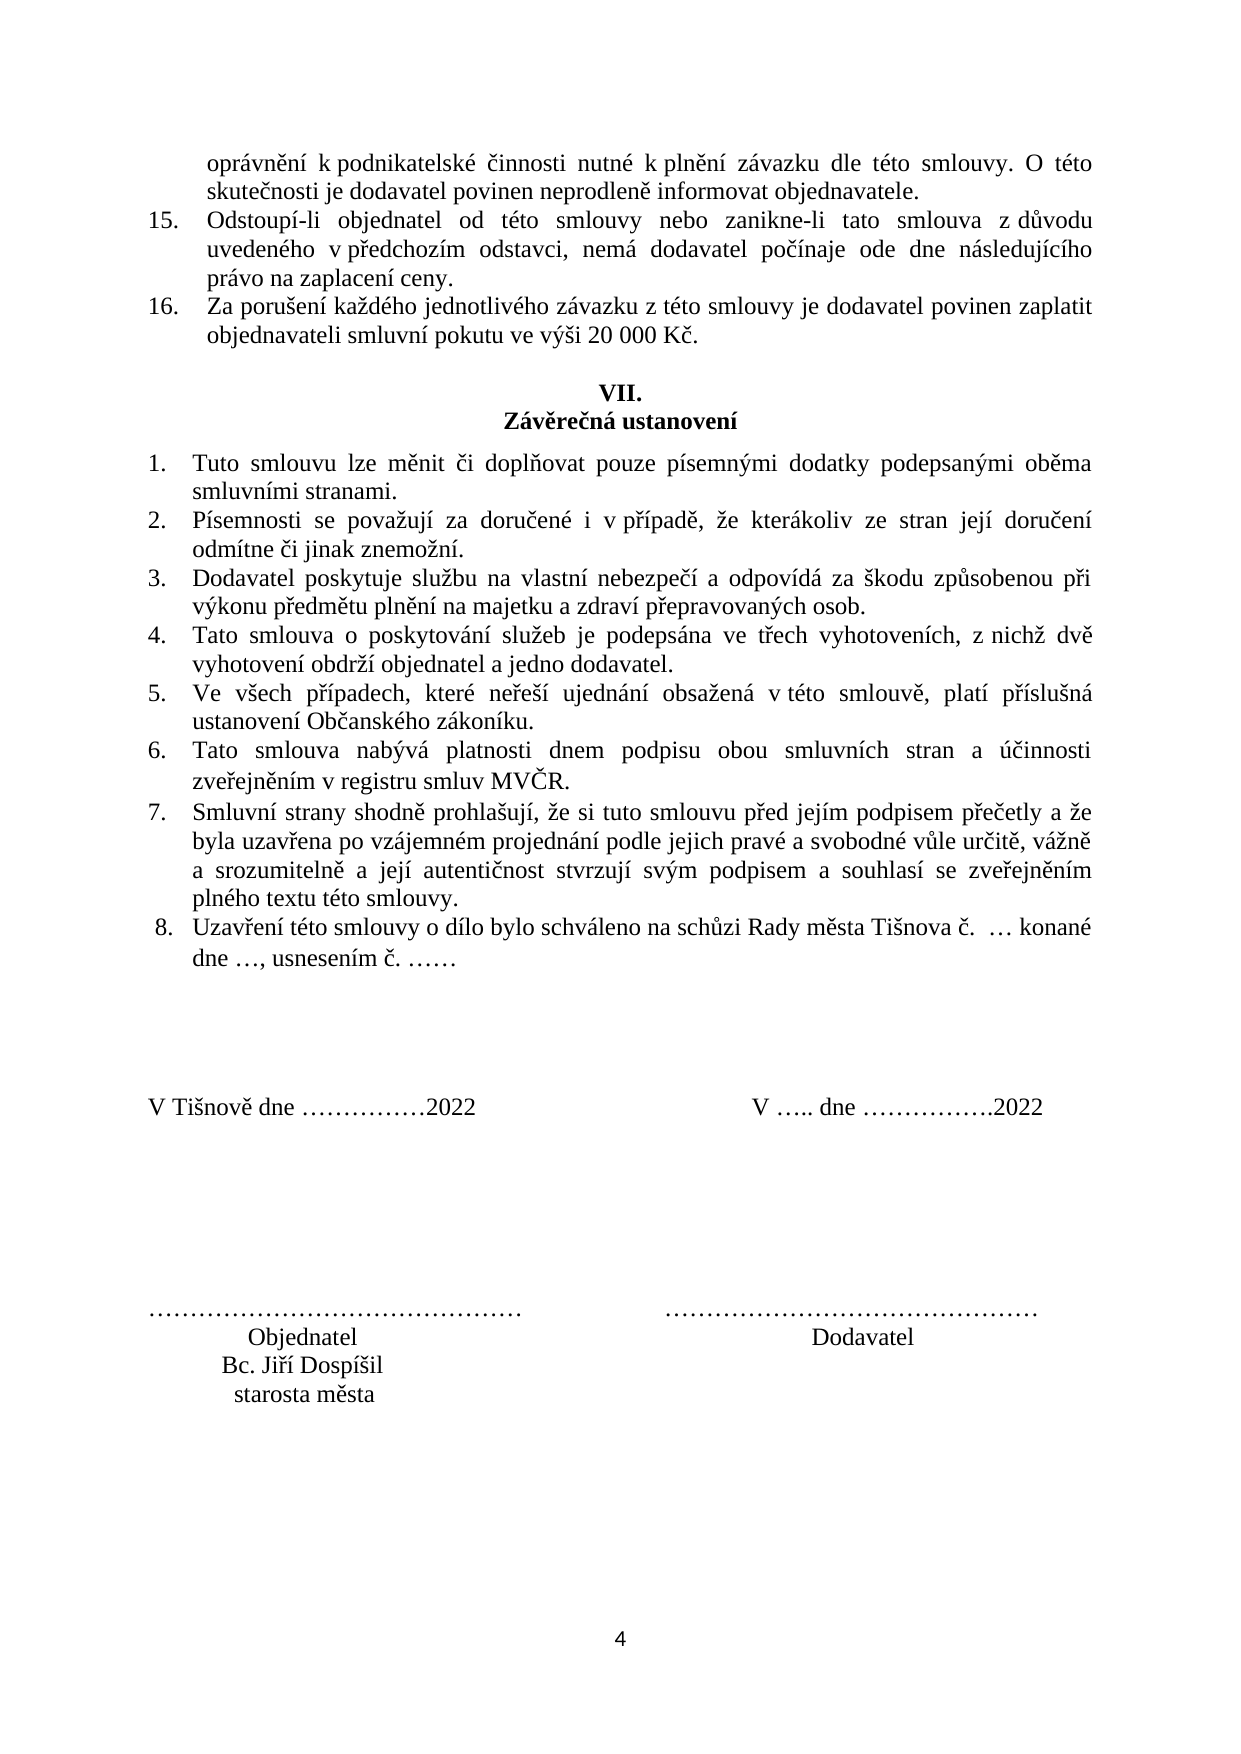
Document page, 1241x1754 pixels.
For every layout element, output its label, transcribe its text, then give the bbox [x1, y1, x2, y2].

list Tuto smlouvu lze měnit či doplňovat pouze písemnými dodatky podepsanými oběma smluvními stranami. [148, 448, 1093, 505]
text Závěrečná ustanovení [148, 406, 1093, 435]
text VII. [148, 378, 1093, 406]
list Ve všech případech, které neřeší ujednání obsažená v této smlouvě, platí příslušná ustanovení Občanského zákoníku. [148, 678, 1093, 735]
list Smluvní strany shodně prohlašují, že si tuto smlouvu před jejím podpisem přečetly a že byla uzavřena po vzájemném projednání podle jejich pravé a svobodné vůle určitě, vážně a srozumitelně a její autentičnost stvrzují svým podpisem a souhlasí se zveřejněním plného textu této smlouvy. [148, 797, 1093, 912]
list Písemnosti se považují za doručené i v případě, že kterákoliv ze stran její doručení odmítne či jinak znemožní. [148, 505, 1093, 563]
text V Tišnově dne ……………2022 V ….. dne …………….2022 [148, 1092, 1093, 1120]
text ……………………………………… ……………………………………… [148, 1293, 1093, 1322]
text Bc. Jiří Dospíšil [148, 1350, 1093, 1379]
list Uzavření této smlouvy o dílo bylo schváleno na schůzi Rady města Tišnova č. … konané dne …, usnesením č. …… [154, 912, 1093, 972]
text starosta města [148, 1379, 1093, 1408]
list Odstoupí-li objednatel od této smlouvy nebo zanikne-li tato smlouva z důvodu uvedeného v předchozím odstavci, nemá dodavatel počínaje ode dne následujícího právo na zaplacení ceny. [148, 205, 1093, 291]
list Tato smlouva nabývá platnosti dnem podpisu obou smluvních stran a účinnosti zveřejněním v registru smluv MVČR. [148, 735, 1093, 795]
list Za porušení každého jednotlivého závazku z této smlouvy je dodavatel povinen zaplatit objednavateli smluvní pokutu ve výši 20 000 Kč. [148, 291, 1093, 349]
text Objednatel Dodavatel [148, 1322, 1093, 1350]
list Tato smlouva o poskytování služeb je podepsána ve třech vyhotoveních, z nichž dvě vyhotovení obdrží objednatel a jedno dodavatel. [148, 620, 1093, 678]
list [148, 148, 1093, 205]
list Dodavatel poskytuje službu na vlastní nebezpečí a odpovídá za škodu způsobenou při výkonu předmětu plnění na majetku a zdraví přepravovaných osob. [148, 563, 1093, 620]
